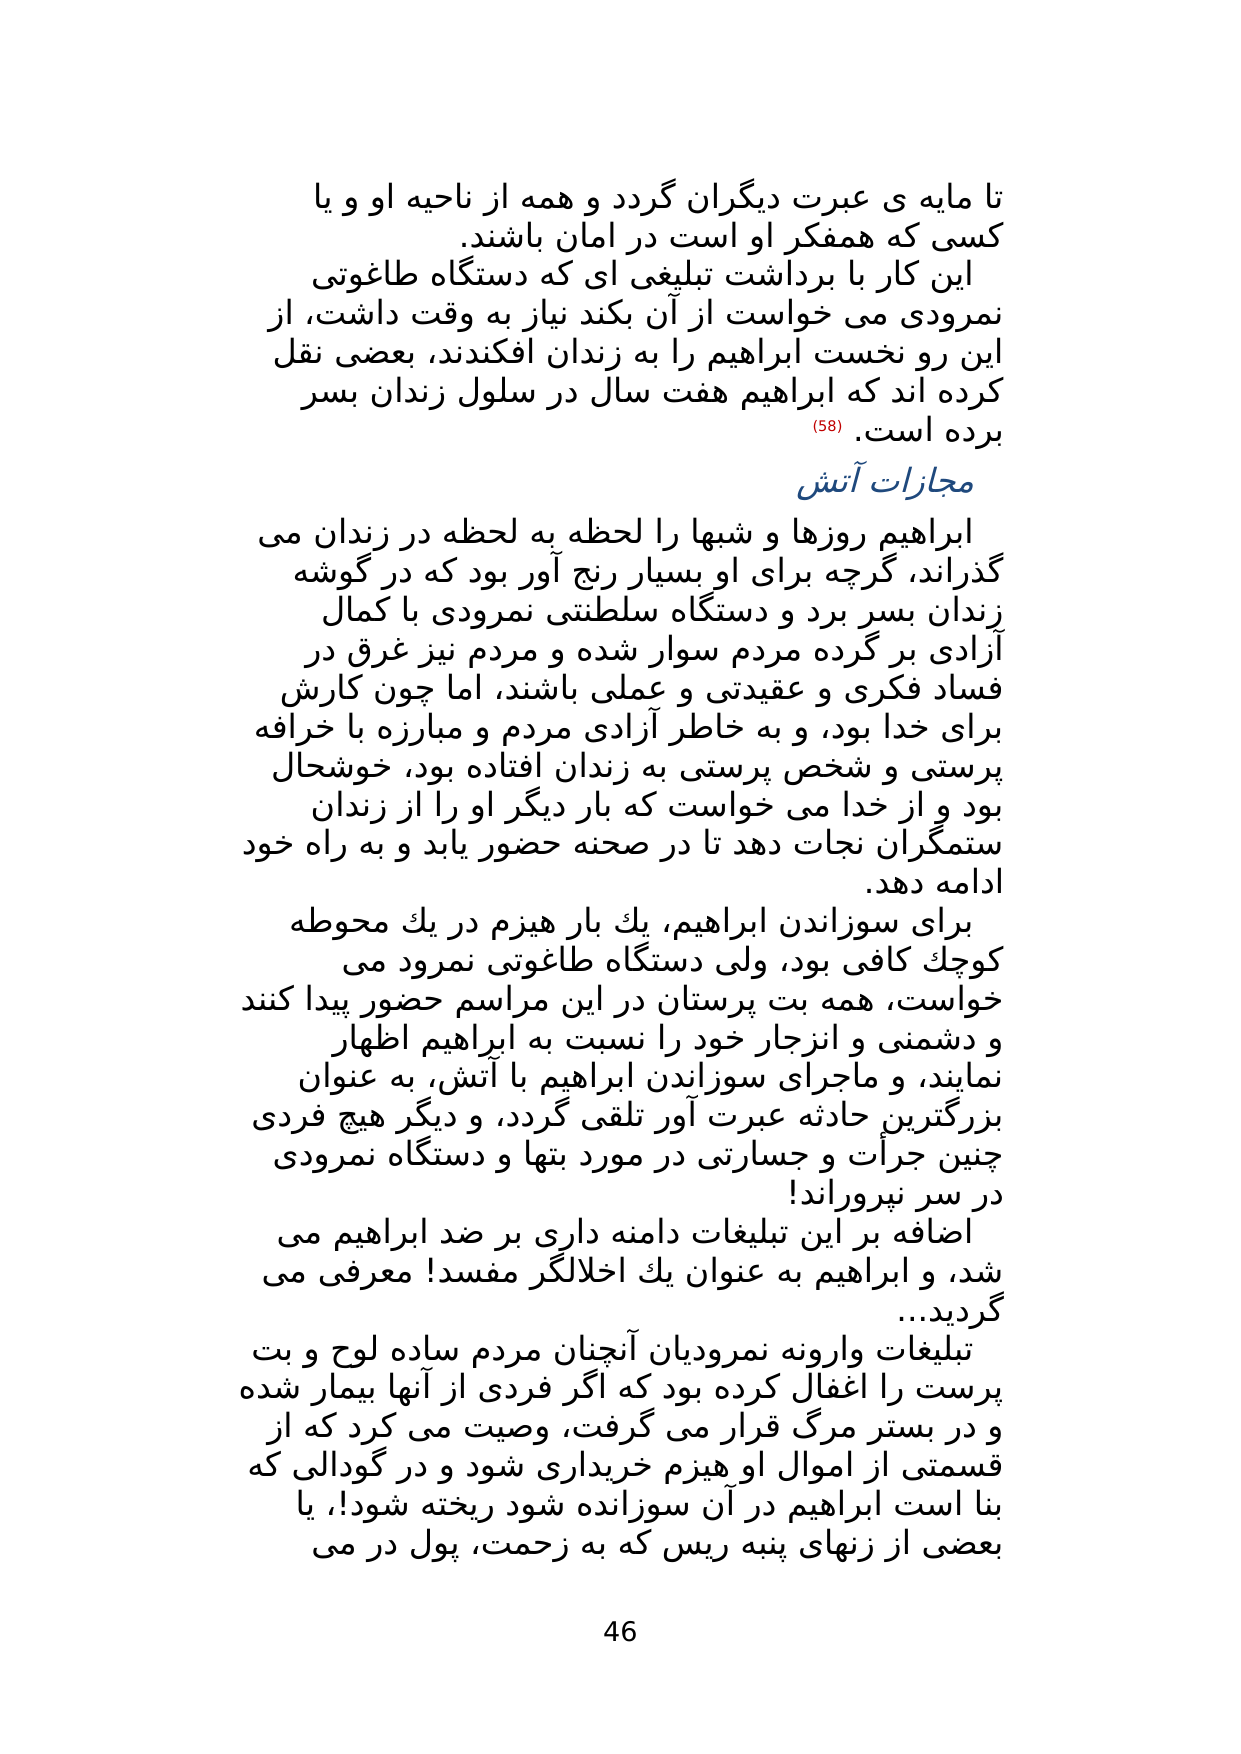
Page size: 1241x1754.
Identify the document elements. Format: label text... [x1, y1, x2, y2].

text اين كار با برداشت تبليغى اى كه دستگاه طاغوتى نمرودى مى خواست از آن بكند نياز به وقت داشت، از اين رو نخست ابراهيم را به زندان افكندند، بعضى نقل كرده اند كه ابراهيم هفت سال در سلول زندان بسر برده است. (58) [236, 255, 1004, 449]
text براى سوزاندن ابراهيم، يك بار هيزم در يك محوطه كوچك كافى بود، ولى دستگاه طاغوتى نمرود مى خواست، همه بت پرستان در اين مراسم حضور پيدا كنند و دشمنى و انزجار خود را نسبت به ابراهيم اظهار نمايند، و ماجراى سوزاندن ابراهيم با آتش، به عنوان بزرگترين حادثه عبرت آور تلقى گردد، و ديگر هيچ فردى چنين جرأت و جسارتى در مورد بتها و دستگاه نمرودى در سر نپروراند! [236, 902, 1004, 1212]
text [236, 177, 1004, 255]
text اضافه بر اين تبليغات دامنه دارى بر ضد ابراهيم مى شد، و ابراهيم به عنوان يك اخلالگر مفسد! معرفى مى گرديد... [236, 1212, 1004, 1329]
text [236, 1329, 1004, 1562]
subtitle مجازات آتش [236, 462, 1004, 501]
text ابراهيم روزها و شبها را لحظه به لحظه در زندان مى گذراند، گرچه براى او بسيار رنج آور بود كه در گوشه زندان بسر برد و دستگاه سلطنتى نمرودى با كمال آزادى بر گرده مردم سوار شده و مردم نيز غرق در فساد فكرى و عقيدتى و عملى باشند، اما چون كارش براى خدا بود، و به خاطر آزادى مردم و مبارزه با خرافه پرستى و شخص پرستى به زندان افتاده بود، خوشحال بود و از خدا مى خواست كه بار ديگر او را از زندان ستمگران نجات دهد تا در صحنه حضور يابد و به راه خود ادامه دهد. [236, 513, 1004, 902]
